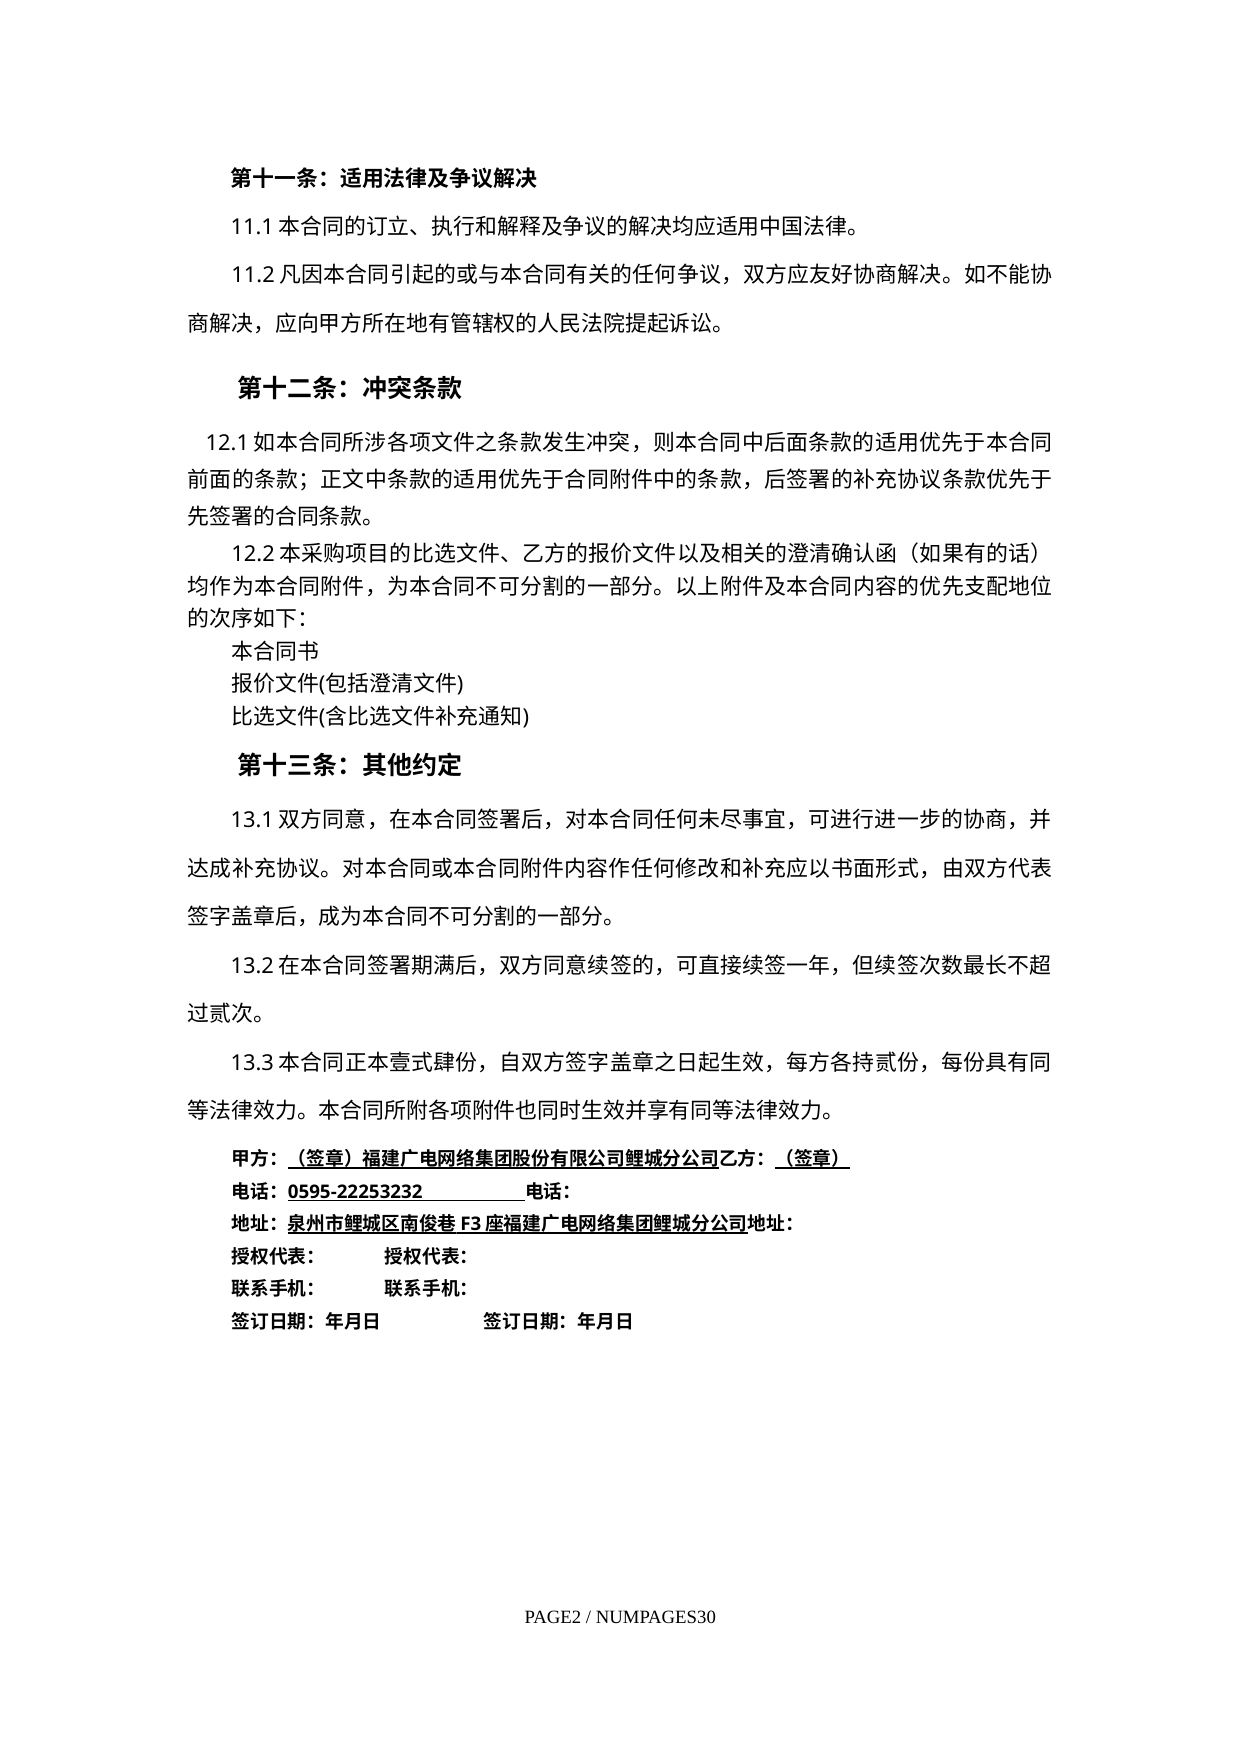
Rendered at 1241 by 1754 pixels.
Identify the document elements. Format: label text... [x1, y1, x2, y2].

text 第十二条：冲突条款 [187, 354, 1053, 419]
text 13.2在本合同签署期满后，双方同意续签的，可直接续签一年，但续签次数最长不超过贰次。 [187, 947, 1053, 1028]
text 授权代表： 授权代表： [187, 1239, 1053, 1271]
text 比选文件(含比选文件补充通知) [187, 698, 1053, 731]
text 联系手机： 联系手机： [187, 1271, 1053, 1304]
text 11.2凡因本合同引起的或与本合同有关的任何争议，双方应友好协商解决。如不能协商解决，应向甲方所在地有管辖权的人民法院提起诉讼。 [187, 257, 1053, 338]
text 地址：泉州市鲤城区南俊巷F3座福建广电网络集团鲤城分公司地址： [187, 1206, 1053, 1239]
text 第十一条：适用法律及争议解决 [187, 160, 1053, 193]
text 12.1如本合同所涉各项文件之条款发生冲突，则本合同中后面条款的适用优先于本合同前面的条款；正文中条款的适用优先于合同附件中的条款，后签署的补充协议条款优先于先签署的合同条款。 [187, 424, 1053, 531]
text 电话：0595-22253232 电话： [187, 1174, 1053, 1206]
text 13.1双方同意，在本合同签署后，对本合同任何未尽事宜，可进行进一步的协商，并达成补充协议。对本合同或本合同附件内容作任何修改和补充应以书面形式，由双方代表签字盖章后，成为本合同不可分割的一部分。 [187, 801, 1053, 931]
text 本合同书 [187, 633, 1053, 666]
text 11.1本合同的订立、执行和解释及争议的解决均应适用中国法律。 [187, 208, 1053, 241]
text 12.2本采购项目的比选文件、乙方的报价文件以及相关的澄清确认函（如果有的话）均作为本合同附件，为本合同不可分割的一部分。以上附件及本合同内容的优先支配地位的次序如下： [187, 536, 1053, 633]
text 签订日期：年月日 签订日期：年月日 [187, 1304, 1053, 1336]
text 报价文件(包括澄清文件) [187, 666, 1053, 698]
text 甲方：（签章）福建广电网络集团股份有限公司鲤城分公司乙方：（签章） [187, 1141, 1053, 1174]
text 13.3本合同正本壹式肆份，自双方签字盖章之日起生效，每方各持贰份，每份具有同等法律效力。本合同所附各项附件也同时生效并享有同等法律效力。 [187, 1044, 1053, 1126]
text 第十三条：其他约定 [187, 731, 1053, 796]
